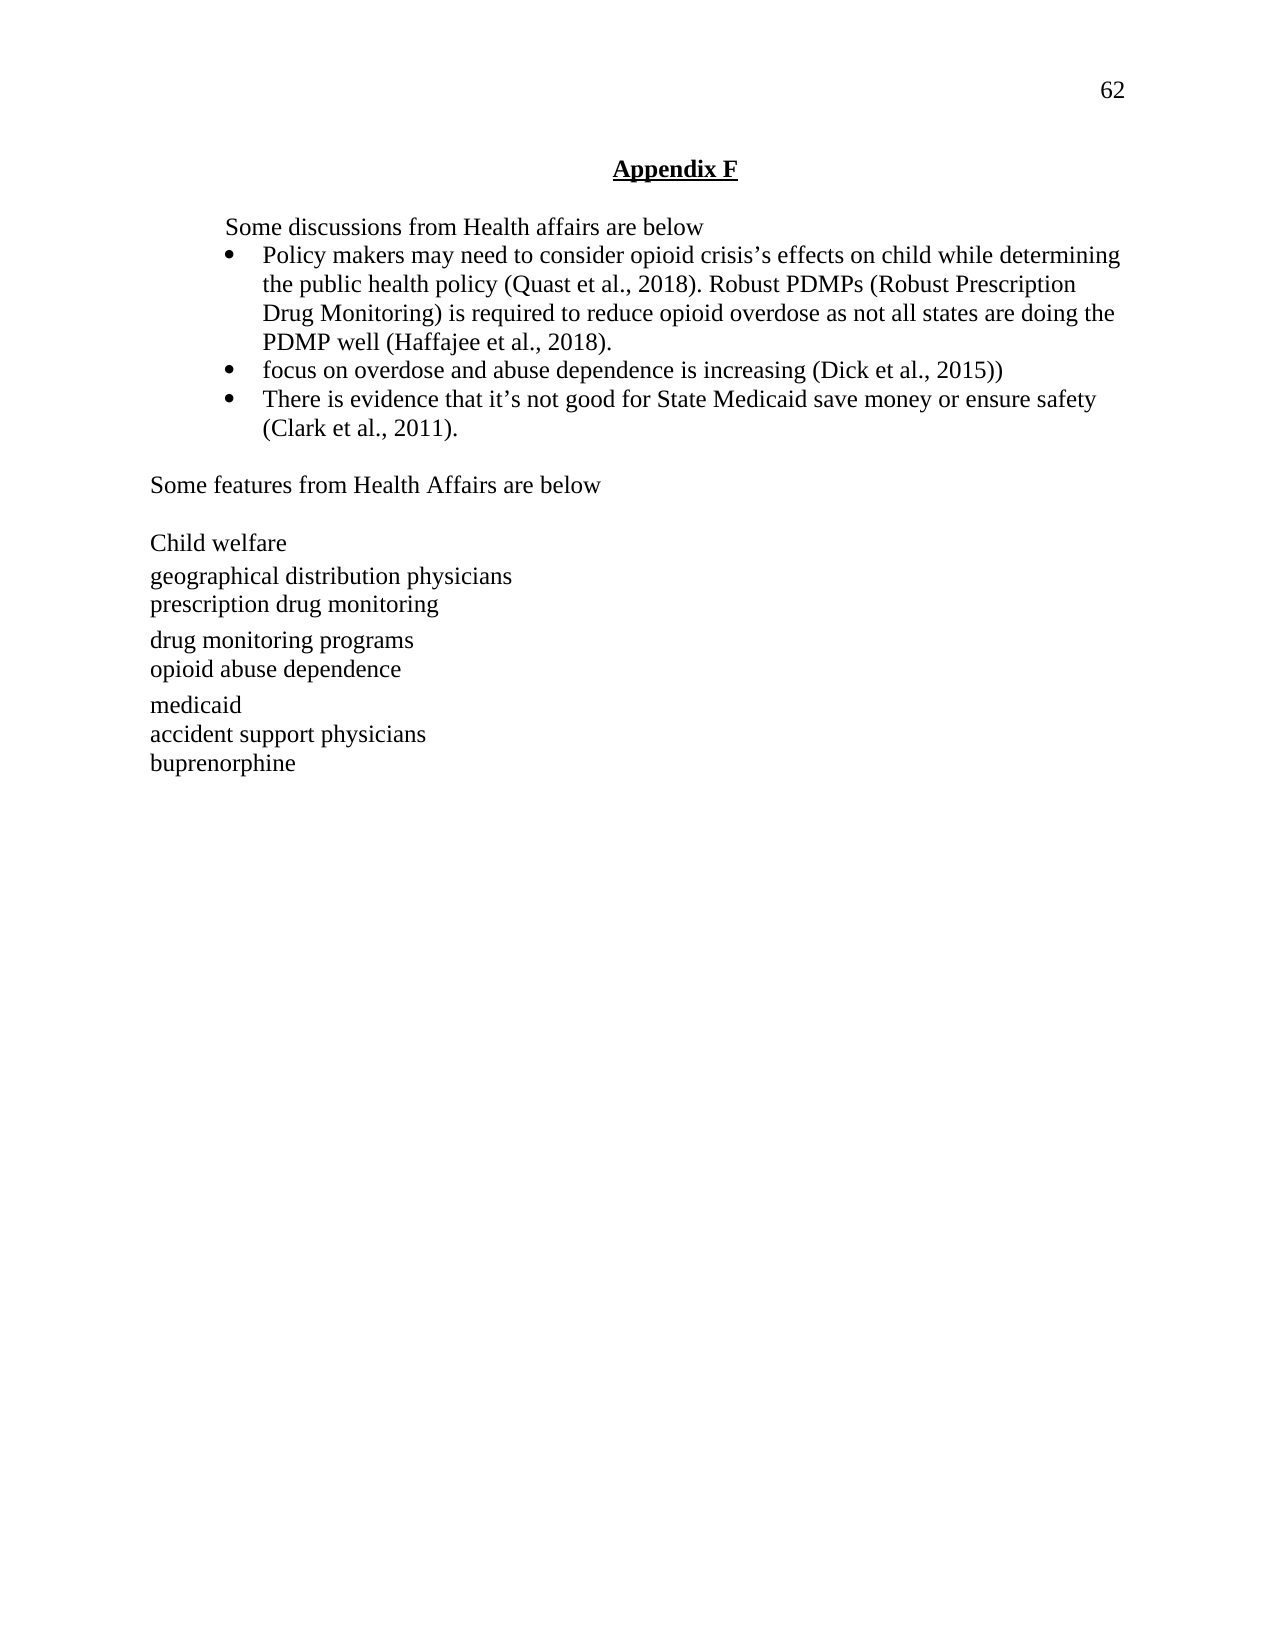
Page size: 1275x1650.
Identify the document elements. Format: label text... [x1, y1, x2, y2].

table_cell prescription drug monitoring [139, 590, 579, 625]
list There is evidence that it’s not good for State Medicaid save money or ensure safety (Clark et al., 2011). [225, 384, 1125, 442]
list focus on overdose and abuse dependence is increasing (Dick et al., 2015)) [225, 355, 1125, 384]
list Policy makers may need to consider opioid crisis’s effects on child while determining the public health policy (Quast et al., 2018). Robust PDMPs (Robust Prescription Drug Monitoring) is required to reduce opioid overdose as not all states are doing the PDMP well (Haffajee et al., 2018). [225, 240, 1125, 355]
table_cell drug monitoring programs [139, 625, 579, 654]
table_cell accident support physicians [139, 719, 579, 748]
table_cell medicaid [139, 690, 579, 719]
text Some discussions from Health affairs are below [225, 212, 1170, 240]
table_cell geographical distribution physicians [139, 561, 579, 589]
table_header Child welfare [139, 528, 579, 561]
table_cell opioid abuse dependence [139, 654, 579, 690]
table_cell buprenorphine [139, 748, 579, 781]
text Some features from Health Affairs are below [150, 470, 1125, 499]
subtitle Appendix F [150, 154, 1125, 183]
